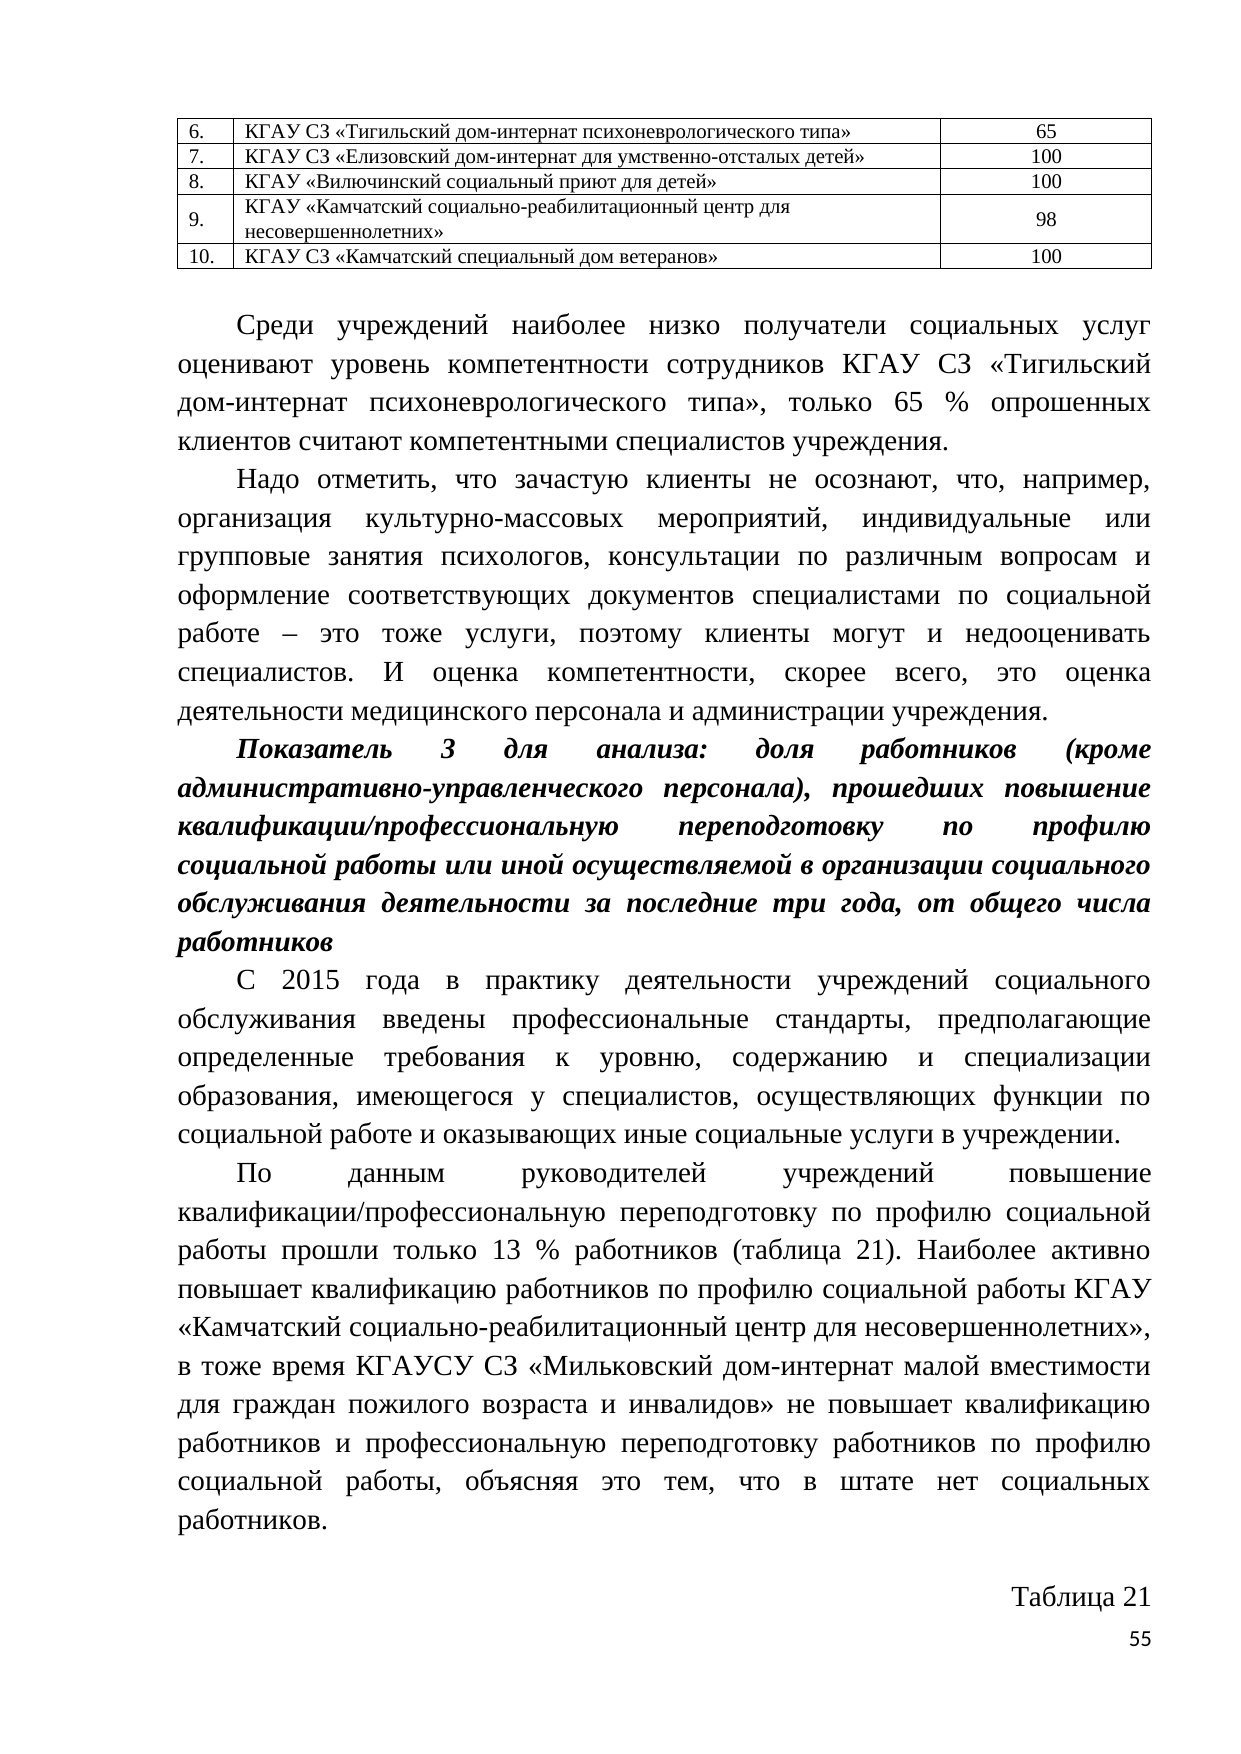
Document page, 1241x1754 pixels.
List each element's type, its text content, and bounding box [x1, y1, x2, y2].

table_cell 10. [178, 244, 233, 268]
table_cell 100 [941, 144, 1151, 168]
table_cell КГАУ «Камчатский социально-реабилитационный центр для несовершеннолетних» [234, 195, 940, 243]
table_cell 7. [178, 144, 233, 168]
table_cell КГАУ «Вилючинский социальный приют для детей» [234, 169, 940, 193]
table_cell 100 [941, 244, 1151, 268]
table_cell КГАУ СЗ «Елизовский дом-интернат для умственно-отсталых детей» [234, 144, 940, 168]
text Надо отметить, что зачастую клиенты не осознают, что, например, организация культурно-массовых мероприятий, индивидуальные или групповые занятия психологов, консультации по различным вопросам и оформление соответствующих документов специалистами по социальной работе – это тоже услуги, поэтому клиенты могут и недооценивать специалистов. И оценка компетентности, скорее всего, это оценка деятельности медицинского персонала и администрации учреждения. [177, 461, 1152, 726]
text Показатель 3 для анализа: доля работников (кроме административно-управленческого персонала), прошедших повышение квалификации/профессиональную переподготовку по профилю социальной работы или иной осуществляемой в организации социального обслуживания деятельности за последние три года, от общего числа работников [177, 731, 1152, 957]
text Среди учреждений наиболее низко получатели социальных услуг оценивают уровень компетентности сотрудников КГАУ СЗ «Тигильский дом-интернат психоневрологического типа», только 65 % опрошенных клиентов считают компетентными специалистов учреждения. [177, 307, 1152, 456]
text По данным руководителей учреждений повышение квалификации/профессиональную переподготовку по профилю социальной работы прошли только 13 % работников (таблица 21). Наиболее активно повышает квалификацию работников по профилю социальной работы КГАУ «Камчатский социально-реабилитационный центр для несовершеннолетних», в тоже время КГАУСУ СЗ «Мильковский дом-интернат малой вместимости для граждан пожилого возраста и инвалидов» не повышает квалификацию работников и профессиональную переподготовку работников по профилю социальной работы, объясняя это тем, что в штате нет социальных работников. [177, 1155, 1152, 1536]
table_cell КГАУ СЗ «Камчатский специальный дом ветеранов» [234, 244, 940, 268]
table_cell 6. [178, 119, 233, 143]
table_cell КГАУ СЗ «Тигильский дом-интернат психоневрологического типа» [234, 119, 940, 143]
text С 2015 года в практику деятельности учреждений социального обслуживания введены профессиональные стандарты, предполагающие определенные требования к уровню, содержанию и специализации образования, имеющегося у специалистов, осуществляющих функции по социальной работе и оказывающих иные социальные услуги в учреждении. [177, 962, 1152, 1150]
table_cell 9. [178, 195, 233, 243]
table_cell 8. [178, 169, 233, 193]
text Таблица 21 [177, 1579, 1152, 1613]
table_cell 98 [941, 195, 1151, 243]
table_cell 100 [941, 169, 1151, 193]
table_cell 65 [941, 119, 1151, 143]
